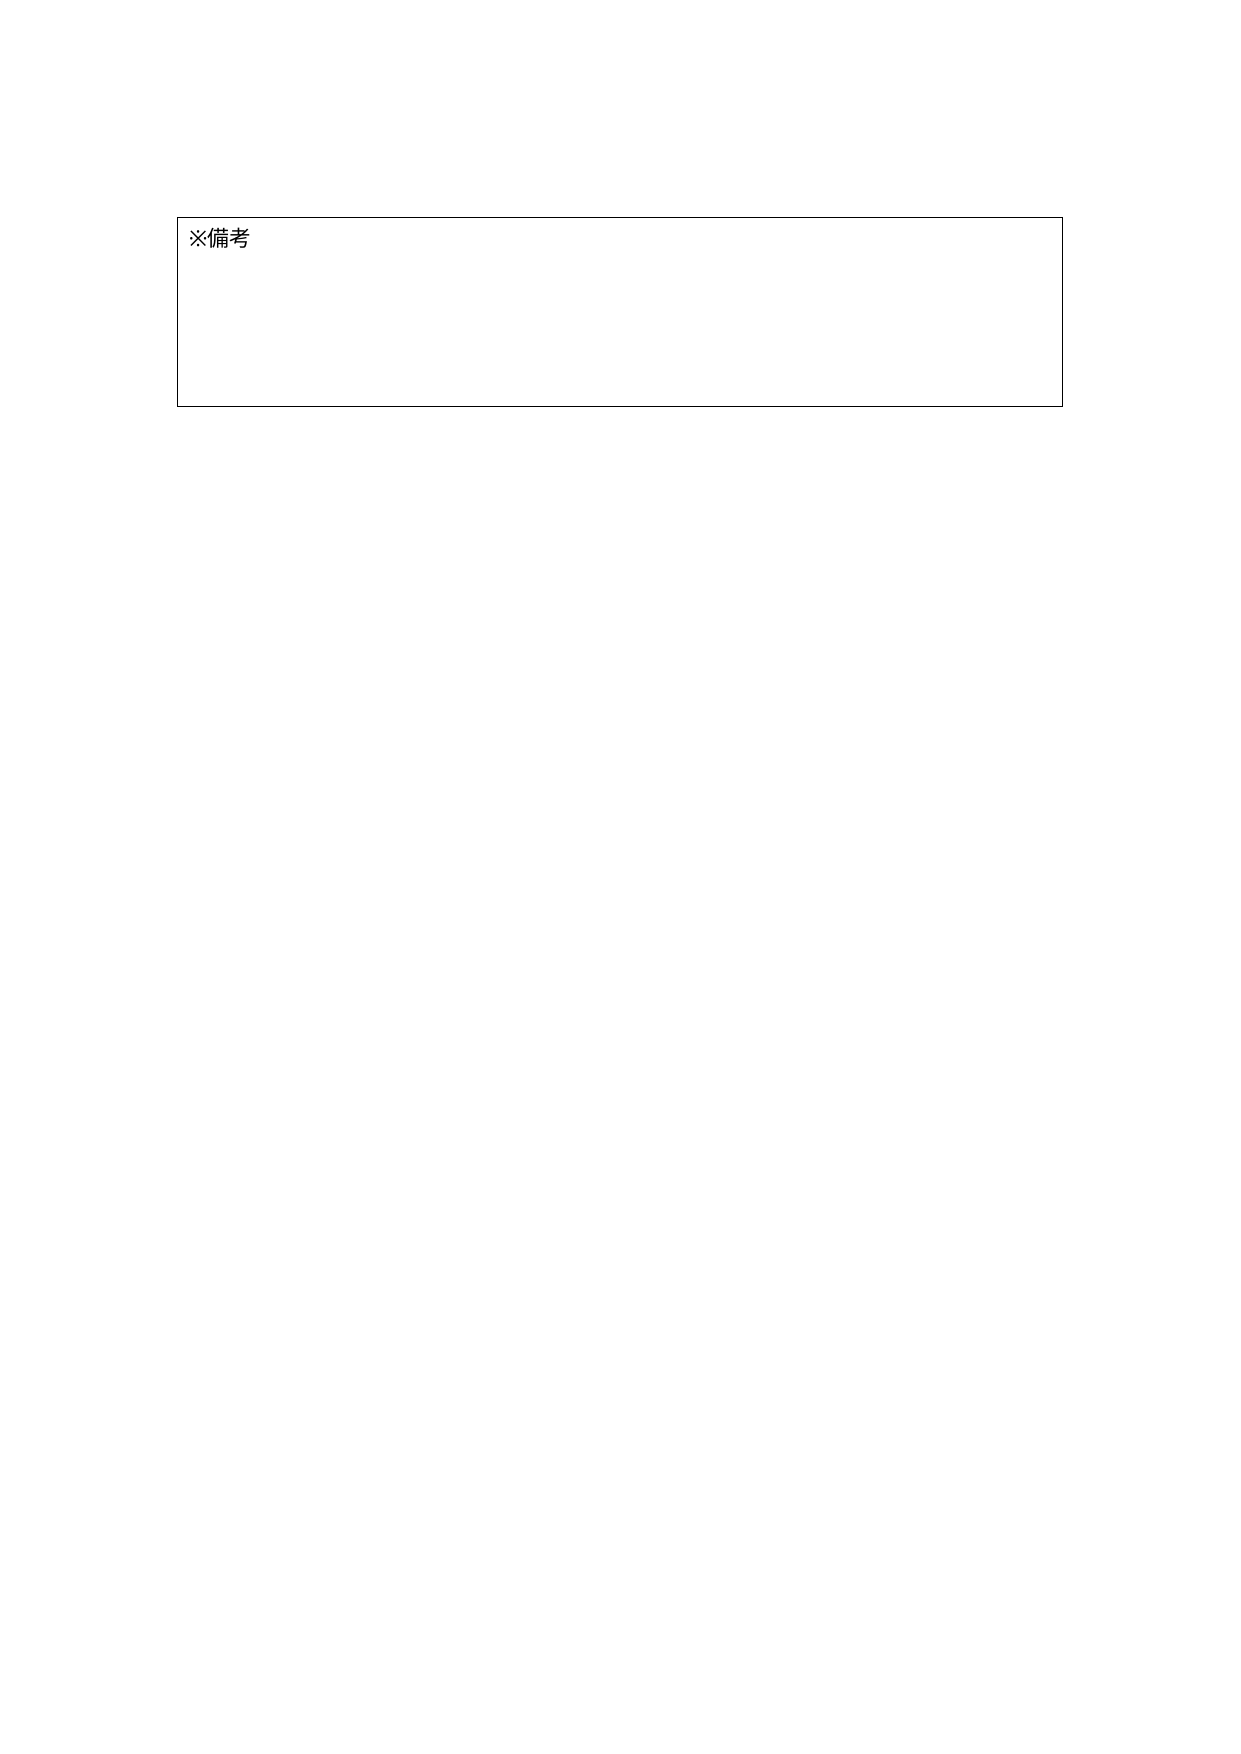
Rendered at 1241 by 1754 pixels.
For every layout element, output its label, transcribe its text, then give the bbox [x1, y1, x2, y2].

table_header ※備考 [178, 218, 1062, 406]
